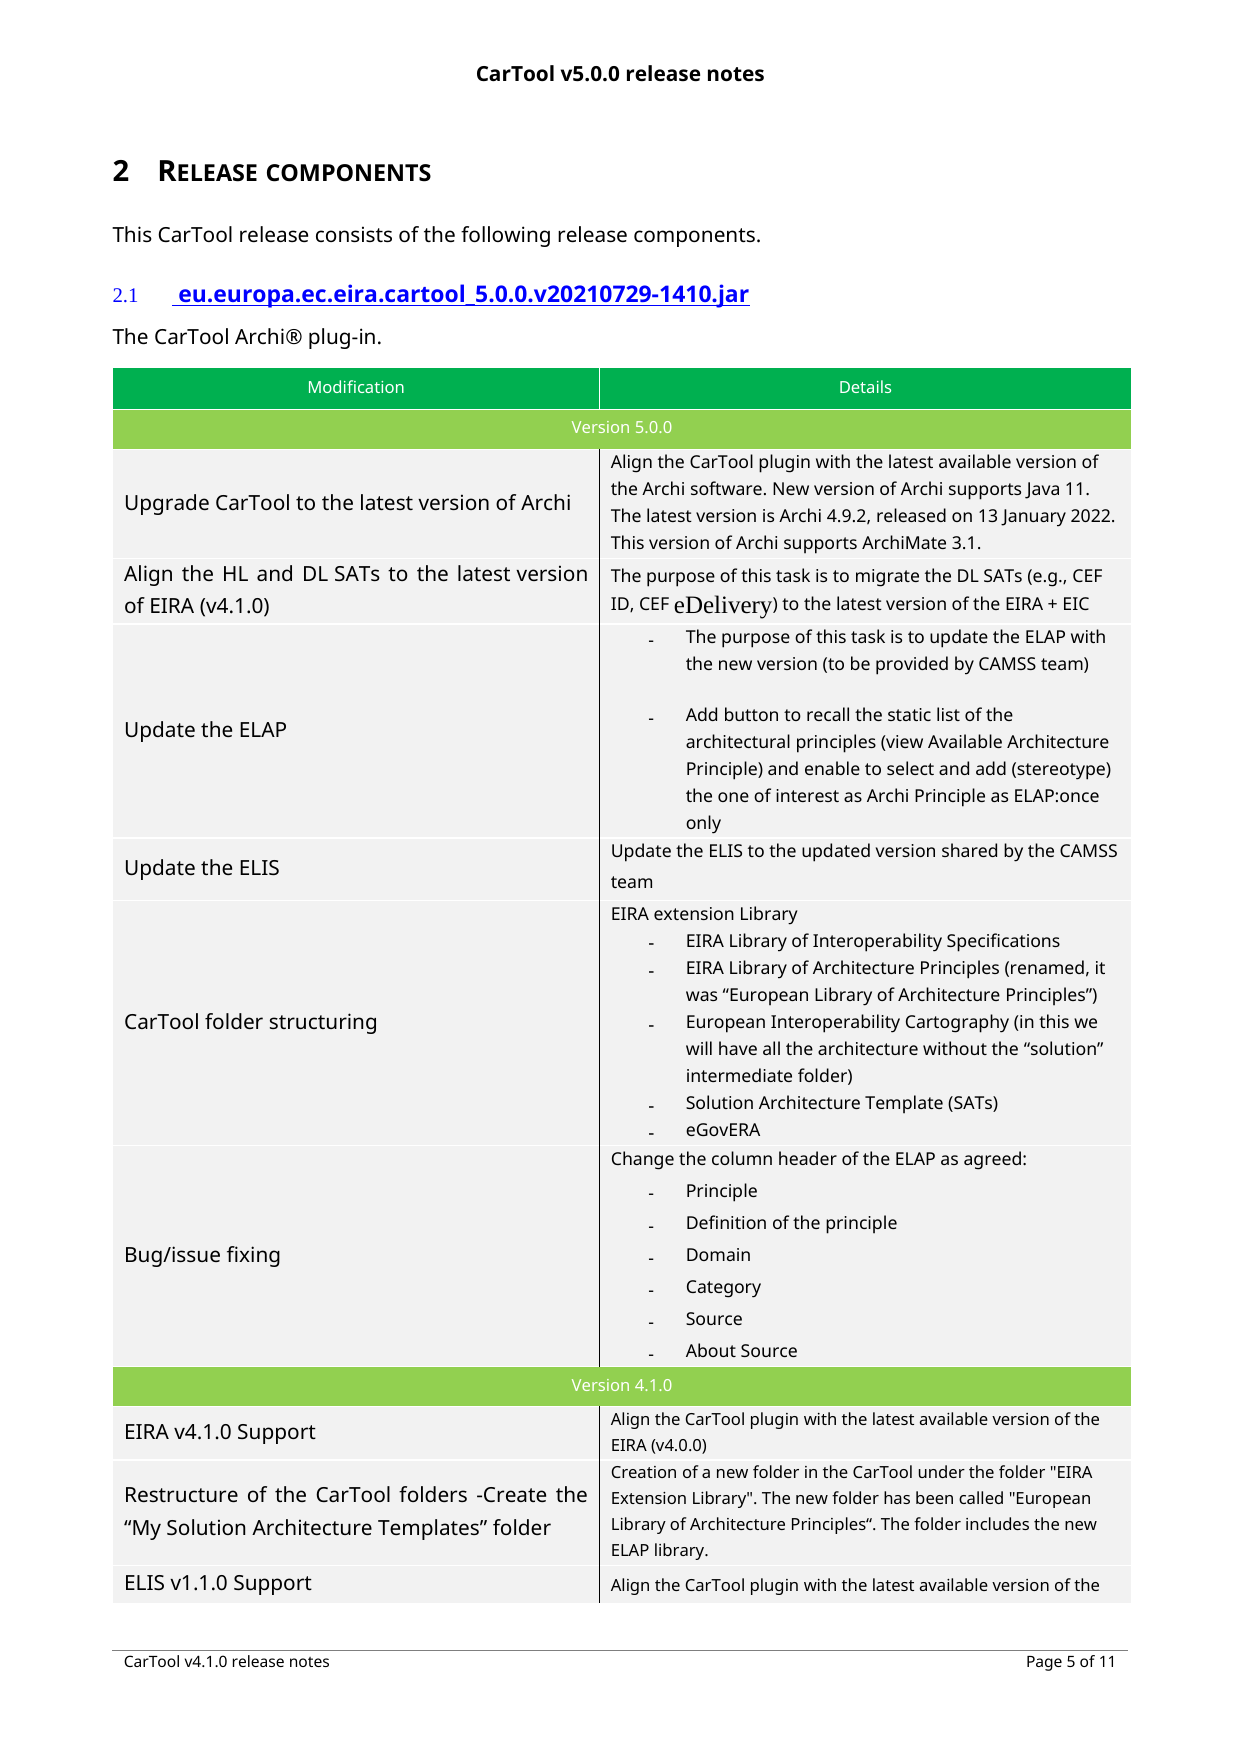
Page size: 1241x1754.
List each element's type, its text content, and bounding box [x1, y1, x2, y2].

table_cell Align the CarTool plugin with the latest available version of the EIRA (v4.0.0) [600, 1407, 1131, 1459]
table_cell Upgrade CarTool to the latest version of Archi​ [113, 450, 599, 558]
table_header Details [600, 368, 1131, 409]
table_cell Align the HL and DL SATs to the latest version of EIRA (v4.1.0)​ [113, 559, 599, 623]
table_cell Align the CarTool plugin with the latest available version of the Archi software. New version of Archi supports Java 11.​ The latest version is Archi 4.9.2, released on 13 January 2022.​ This version of Archi supports ArchiMate 3.1.​ [600, 450, 1131, 558]
text This CarTool release consists of the following release components. [112, 221, 1128, 249]
text The CarTool Archi® plug-in. [112, 322, 1128, 350]
table_cell Bug/issue fixing​ [113, 1146, 599, 1366]
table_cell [600, 1566, 1131, 1603]
table_cell Creation of a new folder in the CarTool under the folder "EIRA Extension Library". The new folder has been called "European Library of Architecture Principles“. The folder includes the new ELAP library. [600, 1461, 1131, 1565]
subtitle eu.europa.ec.eira.cartool_5.0.0.v20210729-1410.jar [112, 278, 1128, 309]
table_cell Version 4.1.0 [113, 1367, 1131, 1406]
table_cell ELIS v1.1.0 Support [113, 1566, 599, 1603]
table_cell EIRA v4.1.0 Support [113, 1407, 599, 1459]
table_header Modification [113, 368, 599, 409]
table_cell Update the ELIS to the updated version shared by the CAMSS team​ [600, 839, 1131, 900]
table_cell The purpose of this task is to migrate the DL SATs (e.g., CEF ID, CEF eDelivery) to the latest version of the EIRA + EIC​ [600, 559, 1131, 623]
table_cell Restructure of the CarTool folders -Create the “My Solution Architecture Templates” folder [113, 1461, 599, 1565]
subtitle Release components [112, 150, 1128, 190]
table_cell CarTool folder structuring [113, 901, 599, 1145]
table_cell The purpose of this task is to update the ELAP with the new version (to be provided by CAMSS team)​ Add button to recall the static list of the architectural principles (view Available Architecture Principle) and enable to select and add (stereotype) the one of interest as Archi Principle as ELAP:once only​ [600, 625, 1131, 837]
table_cell Change the column header of the ELAP as agreed:​ Principle​ Definition of the principle​ Domain​ Category​ Source​ About Source​ [600, 1146, 1131, 1366]
table_cell Version 5.0.0 [113, 410, 1131, 449]
table_cell Update the ELAP [113, 625, 599, 837]
table_cell Update the ELIS​ [113, 839, 599, 900]
table_cell EIRA extension Library​ EIRA Library of Interoperability Specifications ​ EIRA Library of Architecture Principles (renamed, it was “European Library of Architecture Principles”)​ European Interoperability Cartography (in this we will have all the architecture without the “solution” intermediate folder)​ Solution Architecture Template (SATs)​ eGovERA [600, 901, 1131, 1145]
